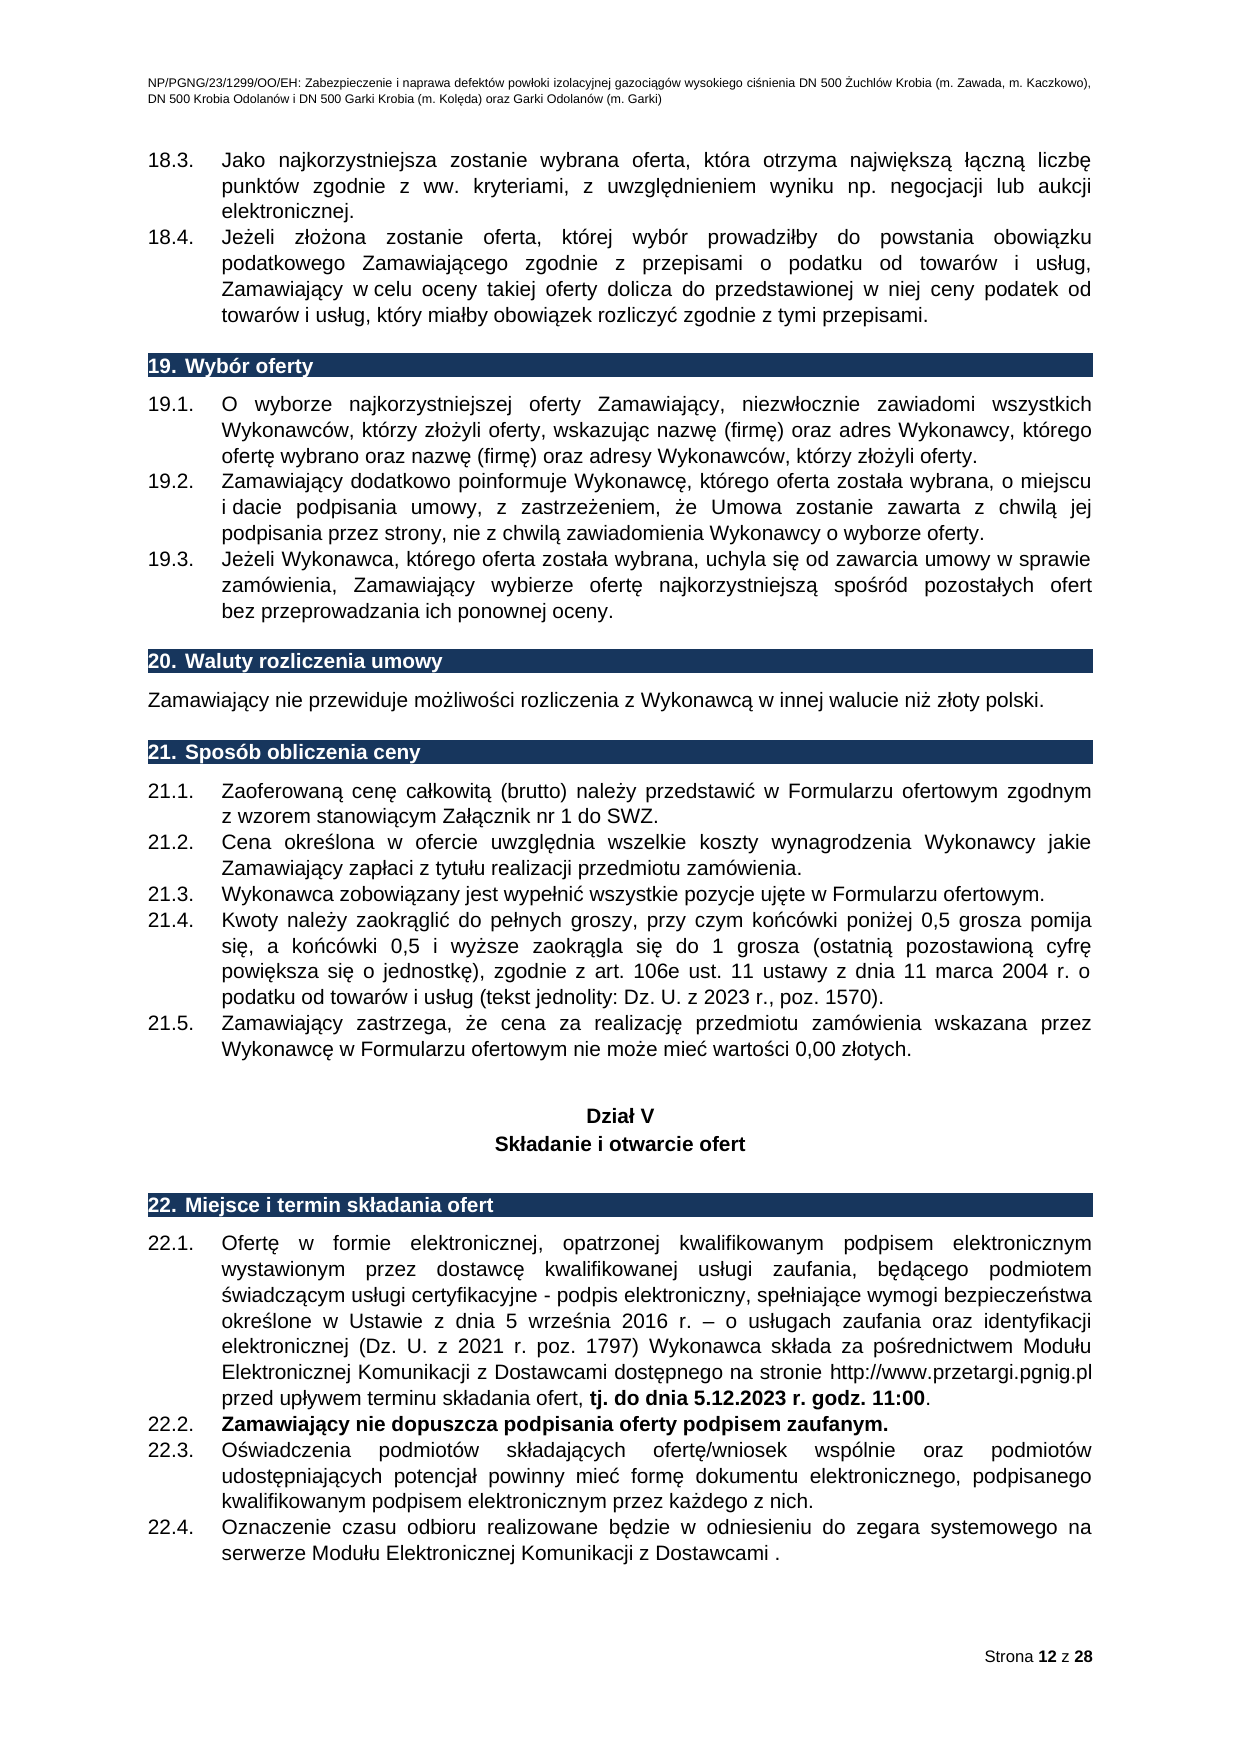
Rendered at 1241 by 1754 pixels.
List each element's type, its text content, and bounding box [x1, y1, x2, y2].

text Waluty rozliczenia umowy [148, 649, 1093, 673]
text Wybór oferty [148, 353, 1093, 377]
text Wykonawca zobowiązany jest wypełnić wszystkie pozycje ujęte w Formularzu ofertowym. [148, 882, 1093, 906]
text Miejsce i termin składania ofert [148, 1193, 1093, 1217]
text Oświadczenia podmiotów składających ofertę/wniosek wspólnie oraz podmiotów udostępniających potencjał powinny mieć formę dokumentu elektronicznego, podpisanego kwalifikowanym podpisem elektronicznym przez każdego z nich. [148, 1438, 1093, 1513]
text Składanie i otwarcie ofert [148, 1132, 1093, 1156]
text Jeżeli złożona zostanie oferta, której wybór prowadziłby do powstania obowiązku podatkowego Zamawiającego zgodnie z przepisami o podatku od towarów i usług, Zamawiający w celu oceny takiej oferty dolicza do przedstawionej w niej ceny podatek od towarów i usług, który miałby obowiązek rozliczyć zgodnie z tymi przepisami. [148, 225, 1093, 327]
text Zamawiający nie dopuszcza podpisania oferty podpisem zaufanym. [148, 1412, 1093, 1436]
text Kwoty należy zaokrąglić do pełnych groszy, przy czym końcówki poniżej 0,5 grosza pomija się, a końcówki 0,5 i wyższe zaokrągla się do 1 grosza (ostatnią pozostawioną cyfrę powiększa się o jednostkę), zgodnie z art. 106e ust. 11 ustawy z dnia 11 marca 2004 r. o podatku od towarów i usług (tekst jednolity: Dz. U. z 2023 r., poz. 1570). [148, 908, 1093, 1009]
text O wyborze najkorzystniejszej oferty Zamawiający, niezwłocznie zawiadomi wszystkich Wykonawców, którzy złożyli oferty, wskazując nazwę (firmę) oraz adres Wykonawcy, którego ofertę wybrano oraz nazwę (firmę) oraz adresy Wykonawców, którzy złożyli oferty. [148, 392, 1093, 467]
text Oznaczenie czasu odbioru realizowane będzie w odniesieniu do zegara systemowego na serwerze Modułu Elektronicznej Komunikacji z Dostawcami . [148, 1515, 1093, 1565]
text Ofertę w formie elektronicznej, opatrzonej kwalifikowanym podpisem elektronicznym wystawionym przez dostawcę kwalifikowanej usługi zaufania, będącego podmiotem świadczącym usługi certyfikacyjne - podpis elektroniczny, spełniające wymogi bezpieczeństwa określone w Ustawie z dnia 5 września 2016 r. – o usługach zaufania oraz identyfikacji elektronicznej (Dz. U. z 2021 r. poz. 1797) Wykonawca składa za pośrednictwem Modułu Elektronicznej Komunikacji z Dostawcami dostępnego na stronie http://www.przetargi.pgnig.pl przed upływem terminu składania ofert, tj. do dnia 5.12.2023 r. godz. 11:00. [148, 1231, 1093, 1410]
text Sposób obliczenia ceny [148, 740, 1093, 764]
text Jako najkorzystniejsza zostanie wybrana oferta, która otrzyma największą łączną liczbę punktów zgodnie z ww. kryteriami, z uwzględnieniem wyniku np. negocjacji lub aukcji elektronicznej. [148, 148, 1093, 223]
text Dział V [148, 1104, 1093, 1128]
text Zaoferowaną cenę całkowitą (brutto) należy przedstawić w Formularzu ofertowym zgodnym z wzorem stanowiącym Załącznik nr 1 do SWZ. [148, 778, 1093, 828]
text Zamawiający dodatkowo poinformuje Wykonawcę, którego oferta została wybrana, o miejscu i dacie podpisania umowy, z zastrzeżeniem, że Umowa zostanie zawarta z chwilą jej podpisania przez strony, nie z chwilą zawiadomienia Wykonawcy o wyborze oferty. [148, 469, 1093, 545]
text Zamawiający nie przewiduje możliwości rozliczenia z Wykonawcą w innej walucie niż złoty polski. [148, 688, 1093, 712]
text Cena określona w ofercie uwzględnia wszelkie koszty wynagrodzenia Wykonawcy jakie Zamawiający zapłaci z tytułu realizacji przedmiotu zamówienia. [148, 830, 1093, 880]
text Zamawiający zastrzega, że cena za realizację przedmiotu zamówienia wskazana przez Wykonawcę w Formularzu ofertowym nie może mieć wartości 0,00 złotych. [148, 1011, 1093, 1061]
text Jeżeli Wykonawca, którego oferta została wybrana, uchyla się od zawarcia umowy w sprawie zamówienia, Zamawiający wybierze ofertę najkorzystniejszą spośród pozostałych ofert bez przeprowadzania ich ponownej oceny. [148, 547, 1093, 622]
